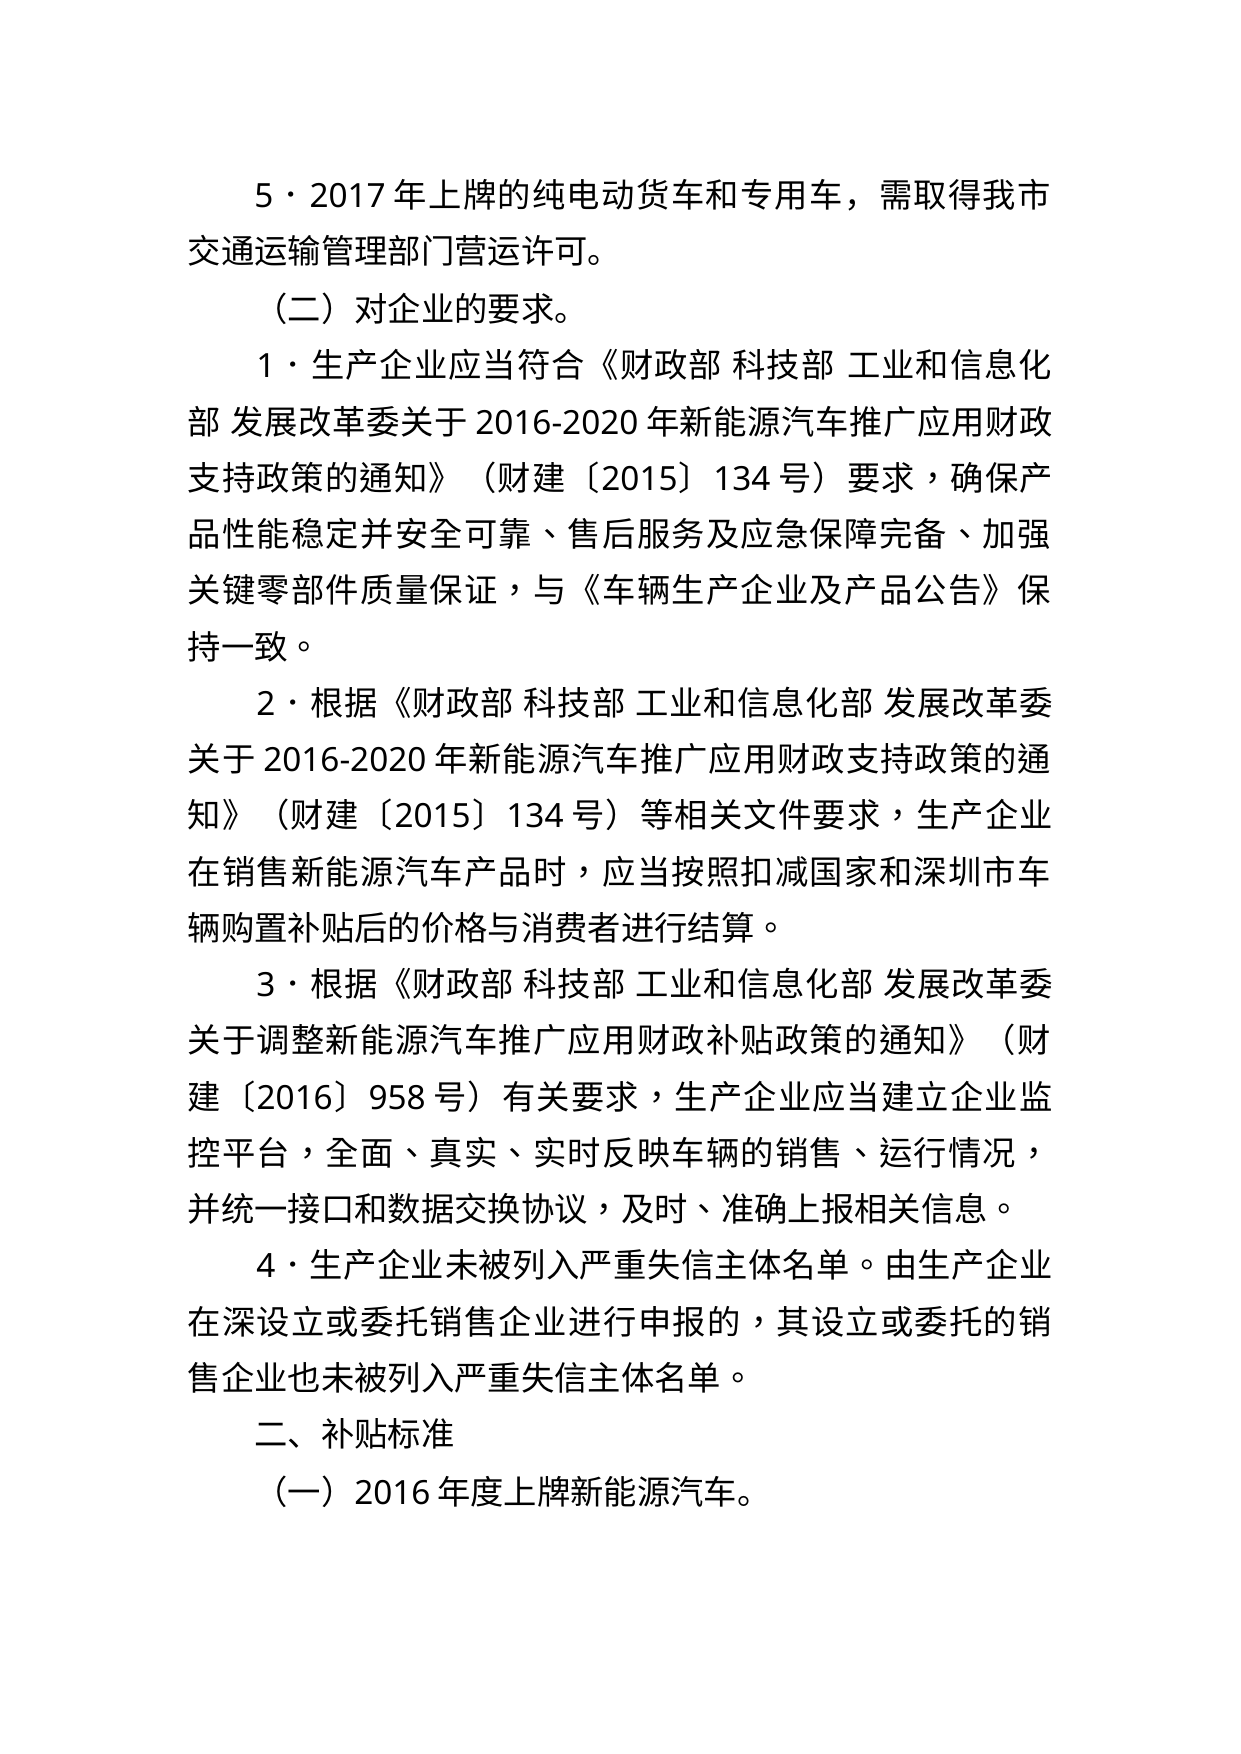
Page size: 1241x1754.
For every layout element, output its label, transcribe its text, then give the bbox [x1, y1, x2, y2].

text 5．2017年上牌的纯电动货车和专用车，需取得我市交通运输管理部门营运许可。 [187, 162, 1053, 274]
text 3．根据《财政部 科技部 工业和信息化部 发展改革委关于调整新能源汽车推广应用财政补贴政策的通知》（财建〔2016〕958号）有关要求，生产企业应当建立企业监控平台，全面、真实、实时反映车辆的销售、运行情况，并统一接口和数据交换协议，及时、准确上报相关信息。 [187, 952, 1053, 1233]
text （二）对企业的要求。 [187, 274, 1053, 333]
text 2．根据《财政部 科技部 工业和信息化部 发展改革委关于2016-2020年新能源汽车推广应用财政支持政策的通知》（财建〔2015〕134号）等相关文件要求，生产企业在销售新能源汽车产品时，应当按照扣减国家和深圳市车辆购置补贴后的价格与消费者进行结算。 [187, 670, 1053, 952]
text （一）2016年度上牌新能源汽车。 [187, 1458, 1053, 1516]
text 4．生产企业未被列入严重失信主体名单。由生产企业在深设立或委托销售企业进行申报的，其设立或委托的销售企业也未被列入严重失信主体名单。 [187, 1233, 1053, 1402]
text 1．生产企业应当符合《财政部 科技部 工业和信息化部 发展改革委关于2016-2020年新能源汽车推广应用财政支持政策的通知》（财建〔2015〕134号）要求，确保产品性能稳定并安全可靠、售后服务及应急保障完备、加强关键零部件质量保证，与《车辆生产企业及产品公告》保持一致。 [187, 333, 1053, 670]
text 二、补贴标准 [187, 1402, 1053, 1458]
